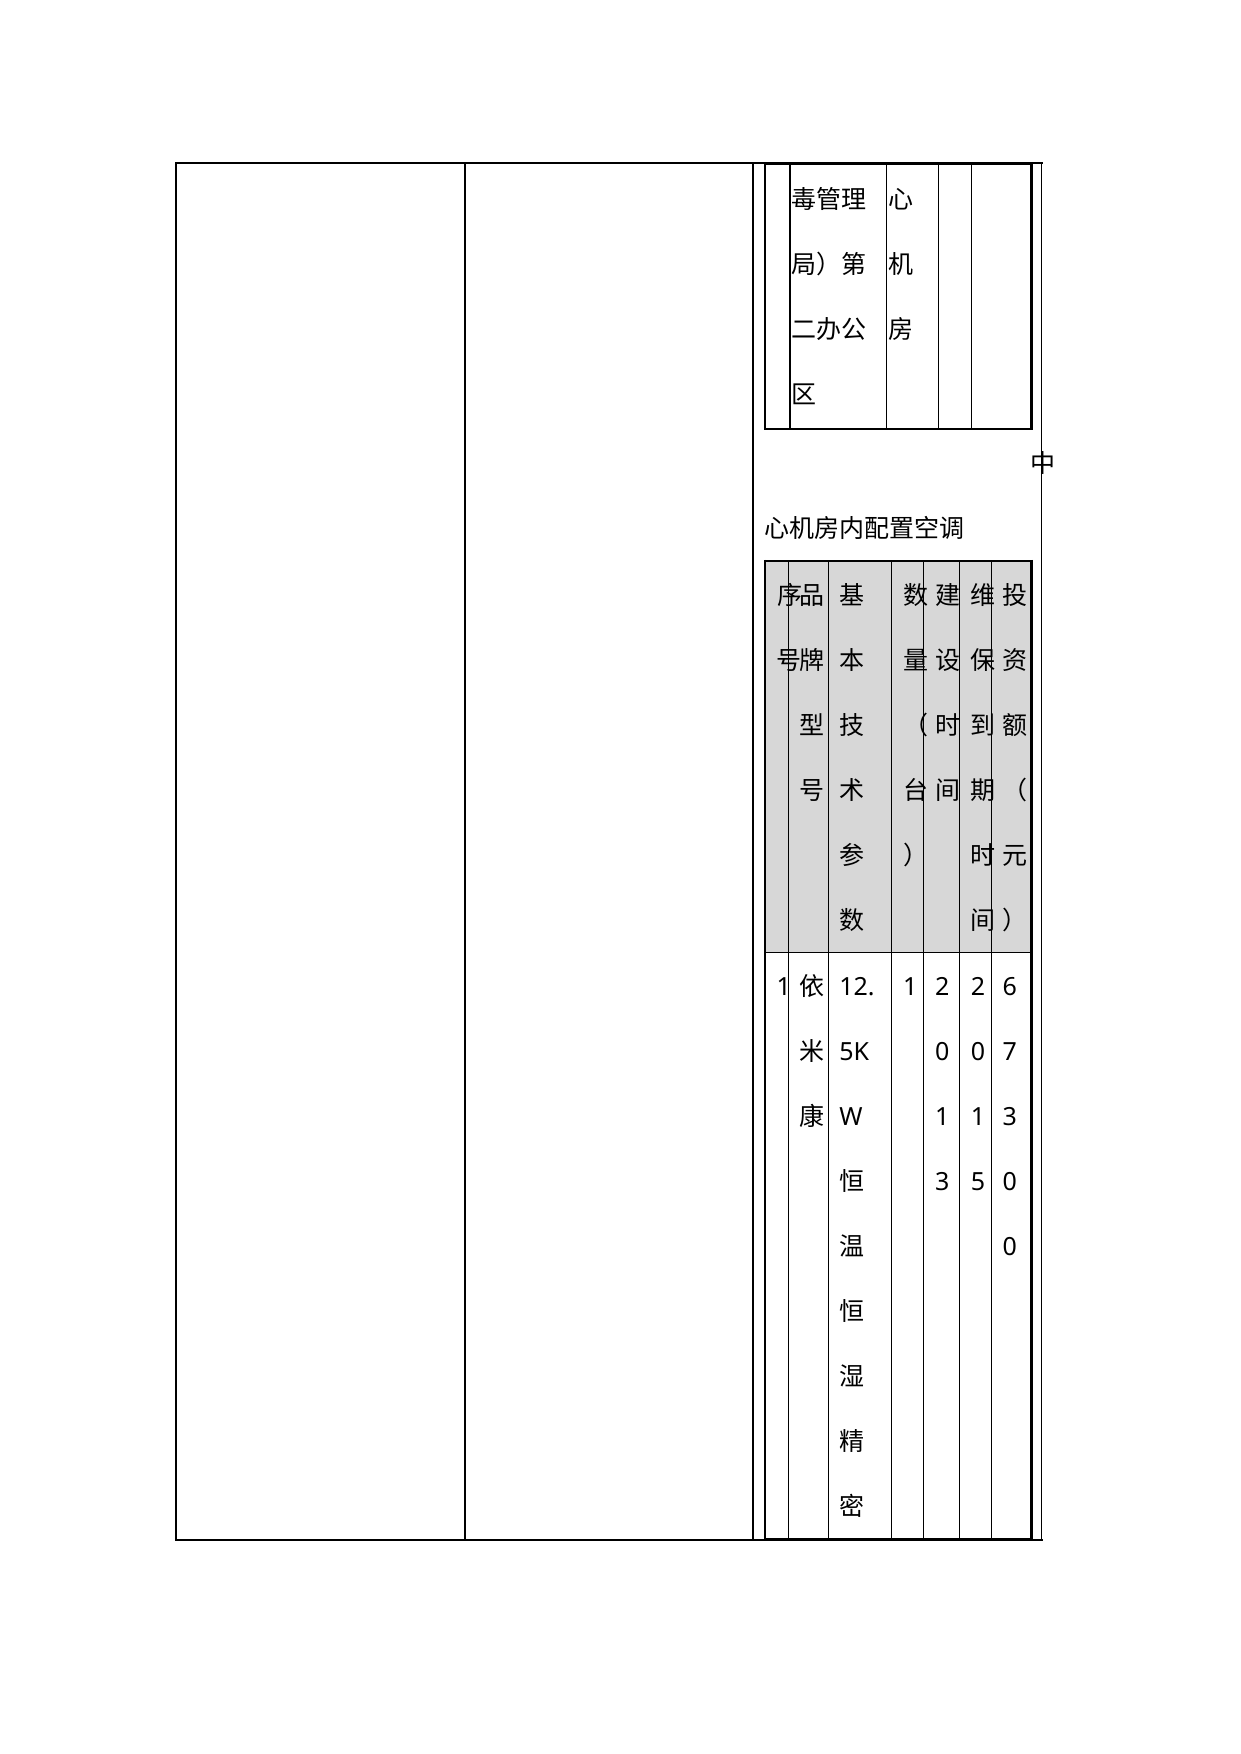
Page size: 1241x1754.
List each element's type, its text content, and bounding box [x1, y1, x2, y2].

table_cell 1 [177, 164, 464, 1539]
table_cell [754, 164, 1041, 1539]
table_cell ★ [466, 164, 752, 1539]
